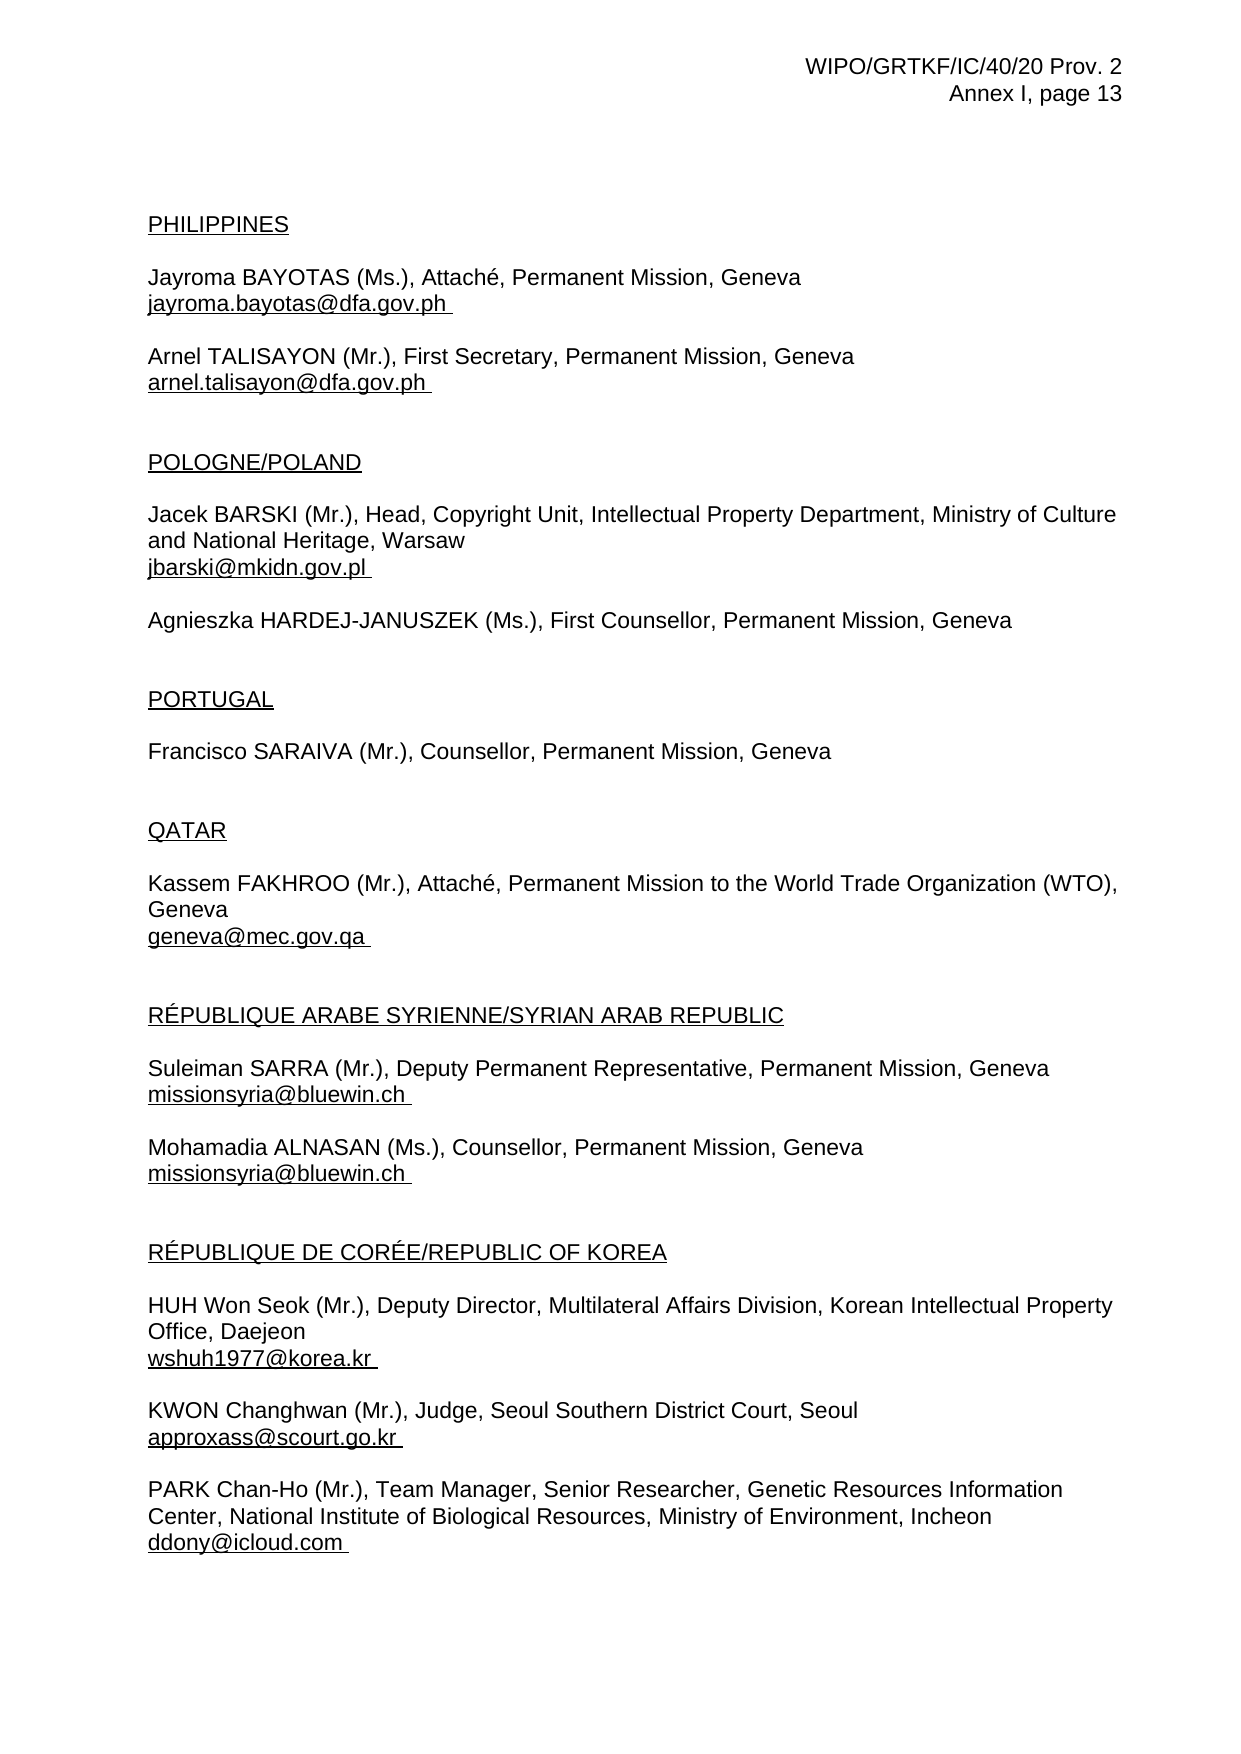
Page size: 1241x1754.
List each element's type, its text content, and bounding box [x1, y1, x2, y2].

text missionsyria@bluewin.ch [148, 1160, 1122, 1186]
text wshuh1977@korea.kr [148, 1344, 1122, 1371]
text Francisco SARAIVA (Mr.), Counsellor, Permanent Mission, Geneva [148, 738, 1122, 765]
text Kassem FAKHROO (Mr.), Attaché, Permanent Mission to the World Trade Organization (WTO), Geneva [148, 870, 1122, 923]
text Suleiman SARRA (Mr.), Deputy Permanent Representative, Permanent Mission, Geneva [148, 1054, 1122, 1081]
text RÉPUBLIQUE ARABE SYRIENNE/SYRIAN ARAB REPUBLIC [148, 1002, 1122, 1028]
text PORTUGAL [148, 686, 1122, 712]
text jbarski@mkidn.gov.pl [148, 554, 1122, 580]
text ddony@icloud.com [148, 1529, 1122, 1555]
text HUH Won Seok (Mr.), Deputy Director, Multilateral Affairs Division, Korean Intellectual Property Office, Daejeon [148, 1292, 1122, 1344]
text PHILIPPINES [148, 211, 1122, 238]
text arnel.talisayon@dfa.gov.ph [148, 369, 1122, 396]
text approxass@scourt.go.kr [148, 1423, 1122, 1450]
text geneva@mec.gov.qa [148, 923, 1122, 949]
text missionsyria@bluewin.ch [148, 1081, 1122, 1107]
text RÉPUBLIQUE DE CORÉE/REPUBLIC OF KOREA [148, 1239, 1122, 1265]
text Jacek BARSKI (Mr.), Head, Copyright Unit, Intellectual Property Department, Ministry of Culture and National Heritage, Warsaw [148, 501, 1122, 554]
text Mohamadia ALNASAN (Ms.), Counsellor, Permanent Mission, Geneva [148, 1134, 1122, 1160]
text PARK Chan-Ho (Mr.), Team Manager, Senior Researcher, Genetic Resources Information Center, National Institute of Biological Resources, Ministry of Environment, Incheon [148, 1476, 1122, 1529]
text Agnieszka HARDEJ-JANUSZEK (Ms.), First Counsellor, Permanent Mission, Geneva [148, 607, 1122, 633]
text POLOGNE/POLAND [148, 448, 1122, 475]
text Arnel TALISAYON (Mr.), First Secretary, Permanent Mission, Geneva [148, 343, 1122, 369]
text Jayroma BAYOTAS (Ms.), Attaché, Permanent Mission, Geneva [148, 264, 1122, 290]
text jayroma.bayotas@dfa.gov.ph [148, 290, 1122, 317]
text KWON Changhwan (Mr.), Judge, Seoul Southern District Court, Seoul [148, 1397, 1122, 1423]
text QATAR [148, 817, 1122, 844]
